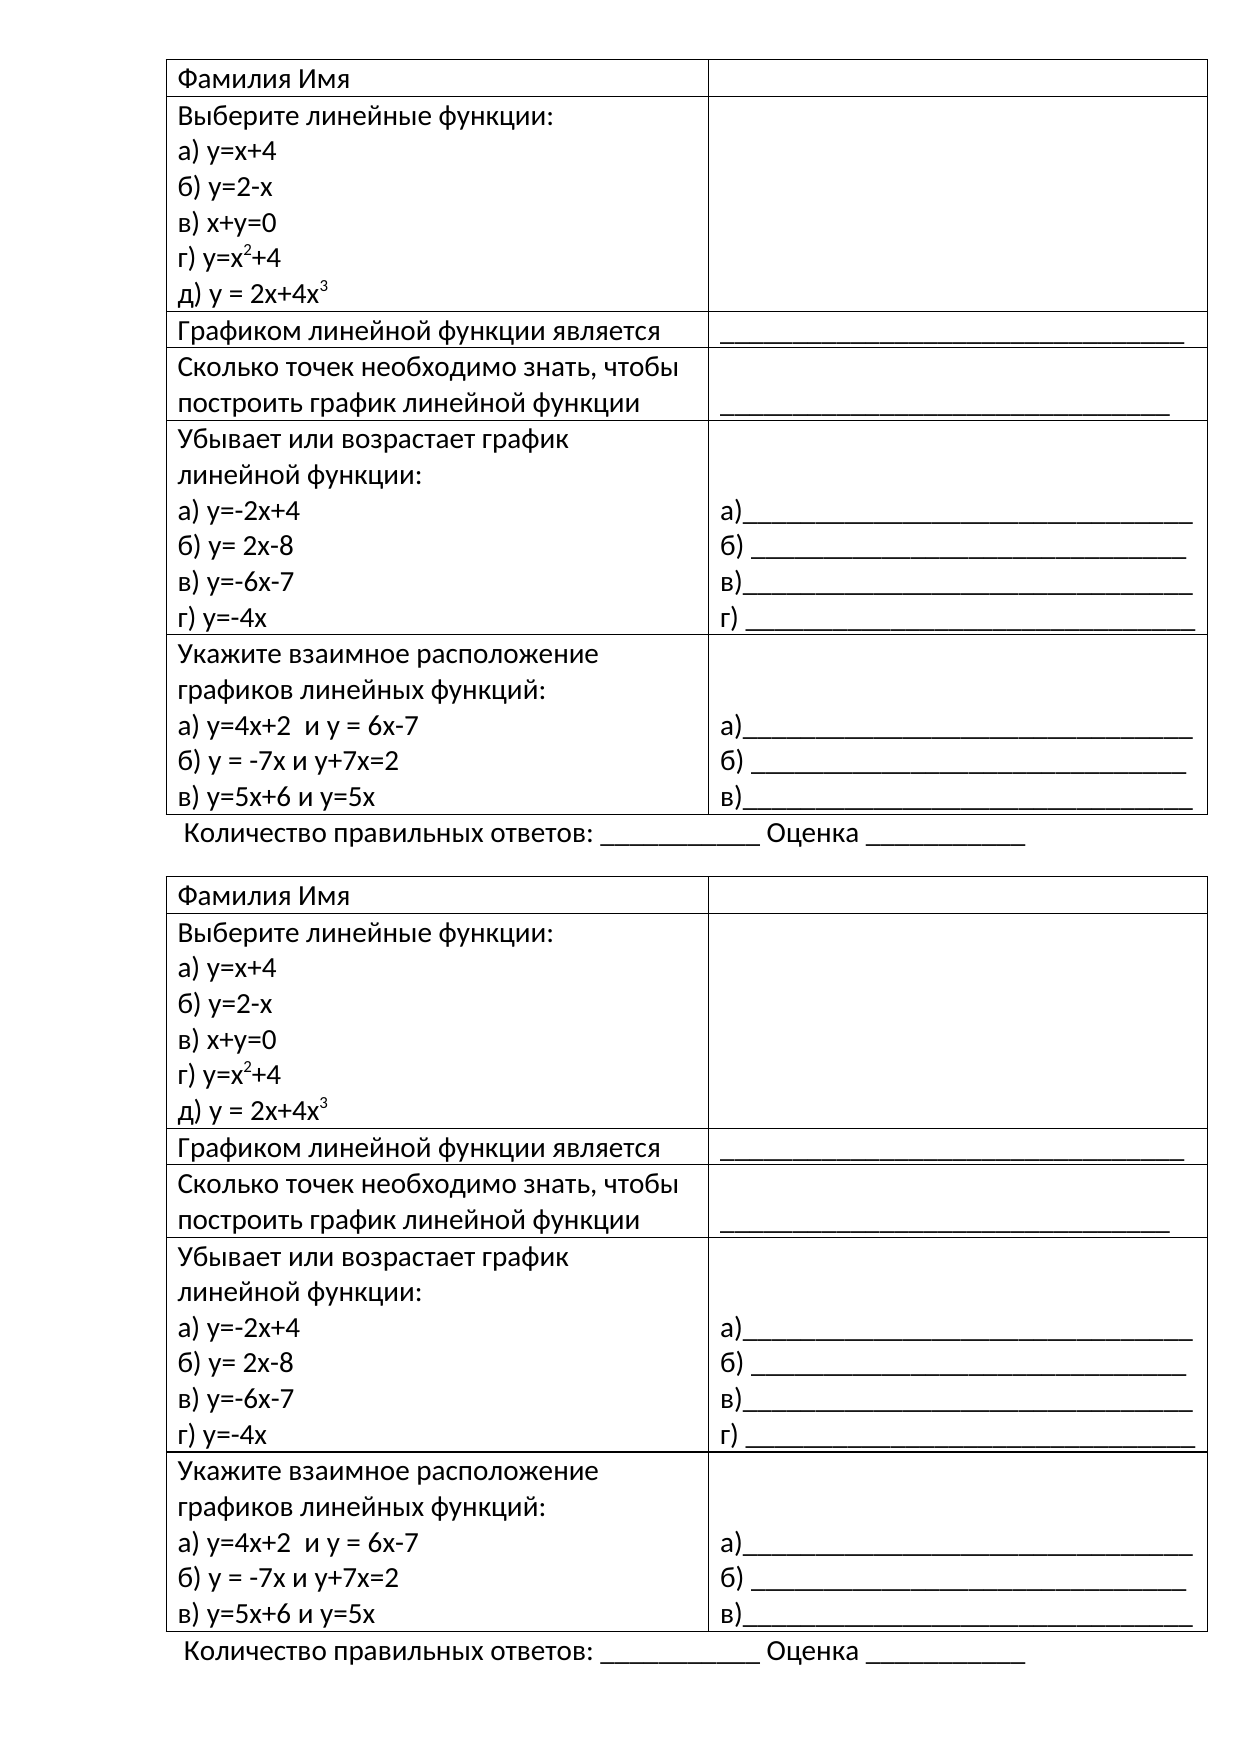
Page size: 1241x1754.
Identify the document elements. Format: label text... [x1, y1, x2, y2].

table_cell а)_______________________________ б) ______________________________ в)_______________________________ [709, 1453, 1207, 1631]
table_cell [709, 97, 1207, 311]
table_cell а)_______________________________ б) ______________________________ в)_______________________________ [709, 635, 1207, 813]
table_cell а)_______________________________ б) ______________________________ в)_______________________________ г) _______________________________ [709, 1238, 1207, 1451]
table_cell Убывает или возрастает график линейной функции: а) у=-2x+4 б) y= 2х-8 в) y=-6х-7 г) y=-4x [167, 421, 708, 634]
table_cell Укажите взаимное расположение графиков линейных функций: а) y=4x+2 и y = 6x-7 б) y = -7x и y+7x=2 в) y=5x+6 и y=5x [167, 635, 708, 813]
table_header Фамилия Имя [167, 877, 708, 913]
table_cell _______________________________ [709, 1165, 1207, 1237]
table_cell ________________________________ [709, 1129, 1207, 1164]
table_cell Сколько точек необходимо знать, чтобы построить график линейной функции [167, 1165, 708, 1237]
table_cell Убывает или возрастает график линейной функции: а) у=-2x+4 б) y= 2х-8 в) y=-6х-7 г) y=-4x [167, 1238, 708, 1451]
table_cell Выберите линейные функции: а) y=x+4 б) y=2-x в) x+y=0 г) y=x2+4 д) y = 2x+4x3 [167, 97, 708, 311]
text Количество правильных ответов: ___________ Оценка ___________ [177, 815, 1152, 850]
table_header Фамилия Имя [167, 60, 708, 96]
table_cell Графиком линейной функции является [167, 312, 708, 347]
table_cell Сколько точек необходимо знать, чтобы построить график линейной функции [167, 348, 708, 419]
table_cell Выберите линейные функции: а) y=x+4 б) y=2-x в) x+y=0 г) y=x2+4 д) y = 2x+4x3 [167, 914, 708, 1128]
table_cell а)_______________________________ б) ______________________________ в)_______________________________ г) _______________________________ [709, 421, 1207, 634]
text Количество правильных ответов: ___________ Оценка ___________ [177, 1632, 1152, 1667]
table_cell Графиком линейной функции является [167, 1129, 708, 1164]
table_header [709, 877, 1207, 913]
table_cell ________________________________ [709, 312, 1207, 347]
table_cell Укажите взаимное расположение графиков линейных функций: а) y=4x+2 и y = 6x-7 б) y = -7x и y+7x=2 в) y=5x+6 и y=5x [167, 1453, 708, 1631]
table_cell _______________________________ [709, 348, 1207, 419]
table_cell [709, 914, 1207, 1128]
table_header [709, 60, 1207, 96]
